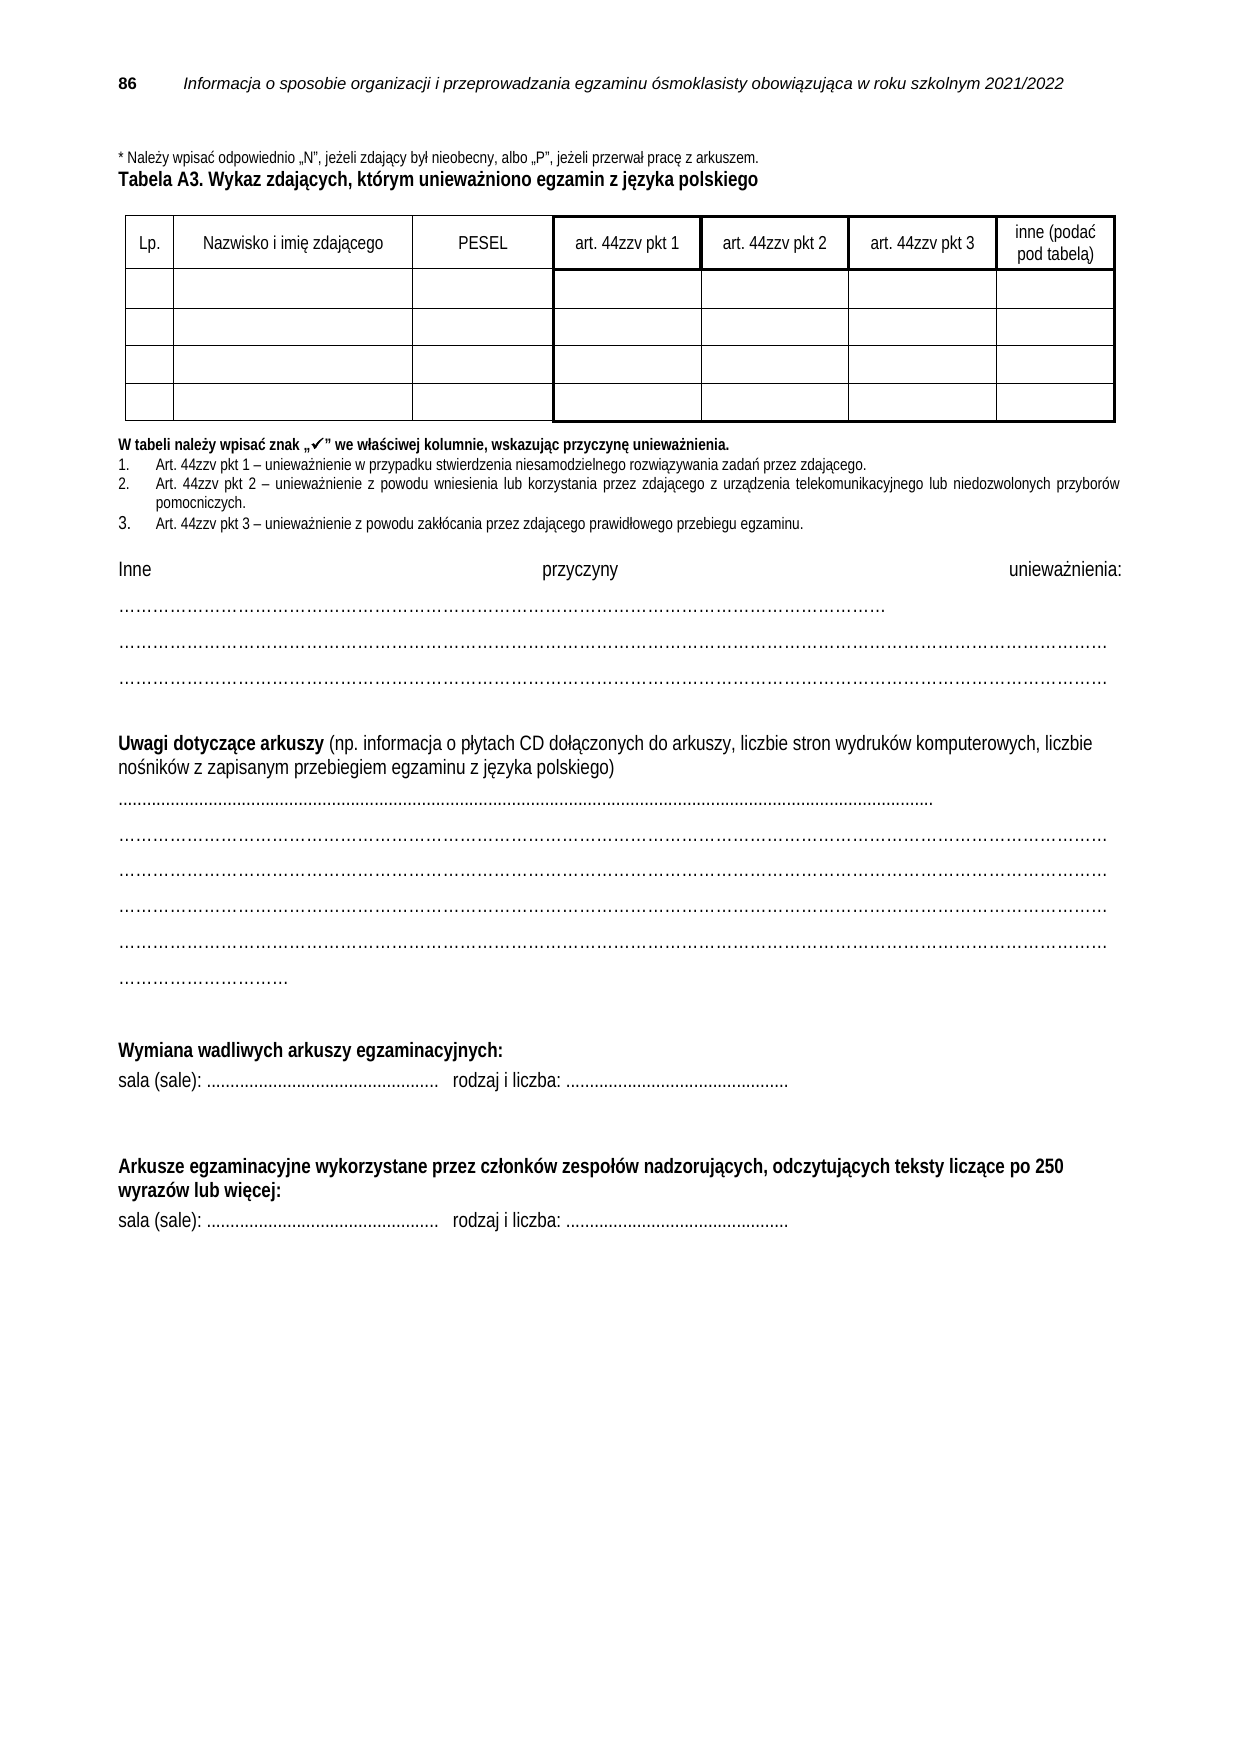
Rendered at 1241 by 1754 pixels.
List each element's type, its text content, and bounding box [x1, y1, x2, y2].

table_cell [126, 384, 173, 420]
table_cell [413, 309, 552, 345]
text Inne przyczyny unieważnienia: ……………………………………………………………………………………………………………………… [118, 557, 1122, 617]
table_cell [413, 346, 552, 382]
table_cell [126, 346, 173, 382]
table_cell [997, 309, 1113, 345]
table_cell [997, 271, 1113, 307]
text sala (sale): ................................................. rodzaj i liczba: ............................................... [118, 1068, 1122, 1092]
table_header art. 44zzv pkt 2 [703, 218, 847, 268]
table_cell [849, 309, 996, 345]
table_cell [997, 384, 1113, 420]
text * Należy wpisać odpowiednio „N”, jeżeli zdający był nieobecny, albo „P”, jeżeli przerwał pracę z arkuszem. [118, 148, 1122, 167]
table_cell [174, 346, 412, 382]
table_header inne (podać pod tabelą) [998, 218, 1113, 268]
table_cell [413, 269, 552, 307]
table_header art. 44zzv pkt 3 [850, 218, 995, 268]
table_cell [126, 269, 173, 307]
table_header Nazwisko i imię zdającego [174, 216, 412, 268]
text Wymiana wadliwych arkuszy egzaminacyjnych: [118, 1038, 1122, 1062]
table_cell [849, 384, 996, 420]
table_cell [555, 309, 701, 345]
table_cell [555, 271, 701, 307]
table_header PESEL [413, 216, 552, 268]
list Art. 44zzv pkt 3 – unieważnienie z powodu zakłócania przez zdającego prawidłowego przebiegu egzaminu. [118, 512, 1122, 533]
list Art. 44zzv pkt 1 – unieważnienie w przypadku stwierdzenia niesamodzielnego rozwiązywania zadań przez zdającego. [118, 454, 1122, 473]
text Tabela A3. Wykaz zdających, którym unieważniono egzamin z języka polskiego [118, 167, 1122, 191]
table_cell [126, 309, 173, 345]
text sala (sale): ................................................. rodzaj i liczba: ............................................... [118, 1208, 1122, 1232]
table_cell [174, 384, 412, 420]
text ............................................................................................................................................................................…………………………………………………………………………………………………………………………………………………………………………………………………………………………………………………………………………………………………………………………………………………………………………………………………………………………………………………………………………………………………………………………………………………………………………………………………………………………………………………………………… [118, 786, 1122, 989]
table_cell [849, 271, 996, 307]
table_cell [702, 309, 848, 345]
text …………………………………………………………………………………………………………………………………………………………………………………………………………………………………………………………………………………………………………………… [118, 629, 1122, 689]
table_cell [702, 346, 848, 382]
text W tabeli należy wpisać znak „” we właściwej kolumnie, wskazując przyczynę unieważnienia. [118, 435, 1122, 454]
table_header art. 44zzv pkt 1 [555, 218, 699, 268]
table_cell [413, 384, 552, 420]
table_cell [702, 271, 848, 307]
table_header Lp. [126, 216, 173, 268]
table_cell [555, 346, 701, 382]
table_cell [997, 346, 1113, 382]
text Arkusze egzaminacyjne wykorzystane przez członków zespołów nadzorujących, odczytujących teksty liczące po 250 wyrazów lub więcej: [118, 1154, 1122, 1202]
text Uwagi dotyczące arkuszy (np. informacja o płytach CD dołączonych do arkuszy, liczbie stron wydruków komputerowych, liczbie nośników z zapisanym przebiegiem egzaminu z języka polskiego) [118, 731, 1122, 779]
table_cell [849, 346, 996, 382]
table_cell [555, 384, 701, 420]
table_cell [174, 269, 412, 307]
table_cell [702, 384, 848, 420]
list Art. 44zzv pkt 2 – unieważnienie z powodu wniesienia lub korzystania przez zdającego z urządzenia telekomunikacyjnego lub niedozwolonych przyborów pomocniczych. [118, 473, 1122, 512]
table_cell [174, 309, 412, 345]
